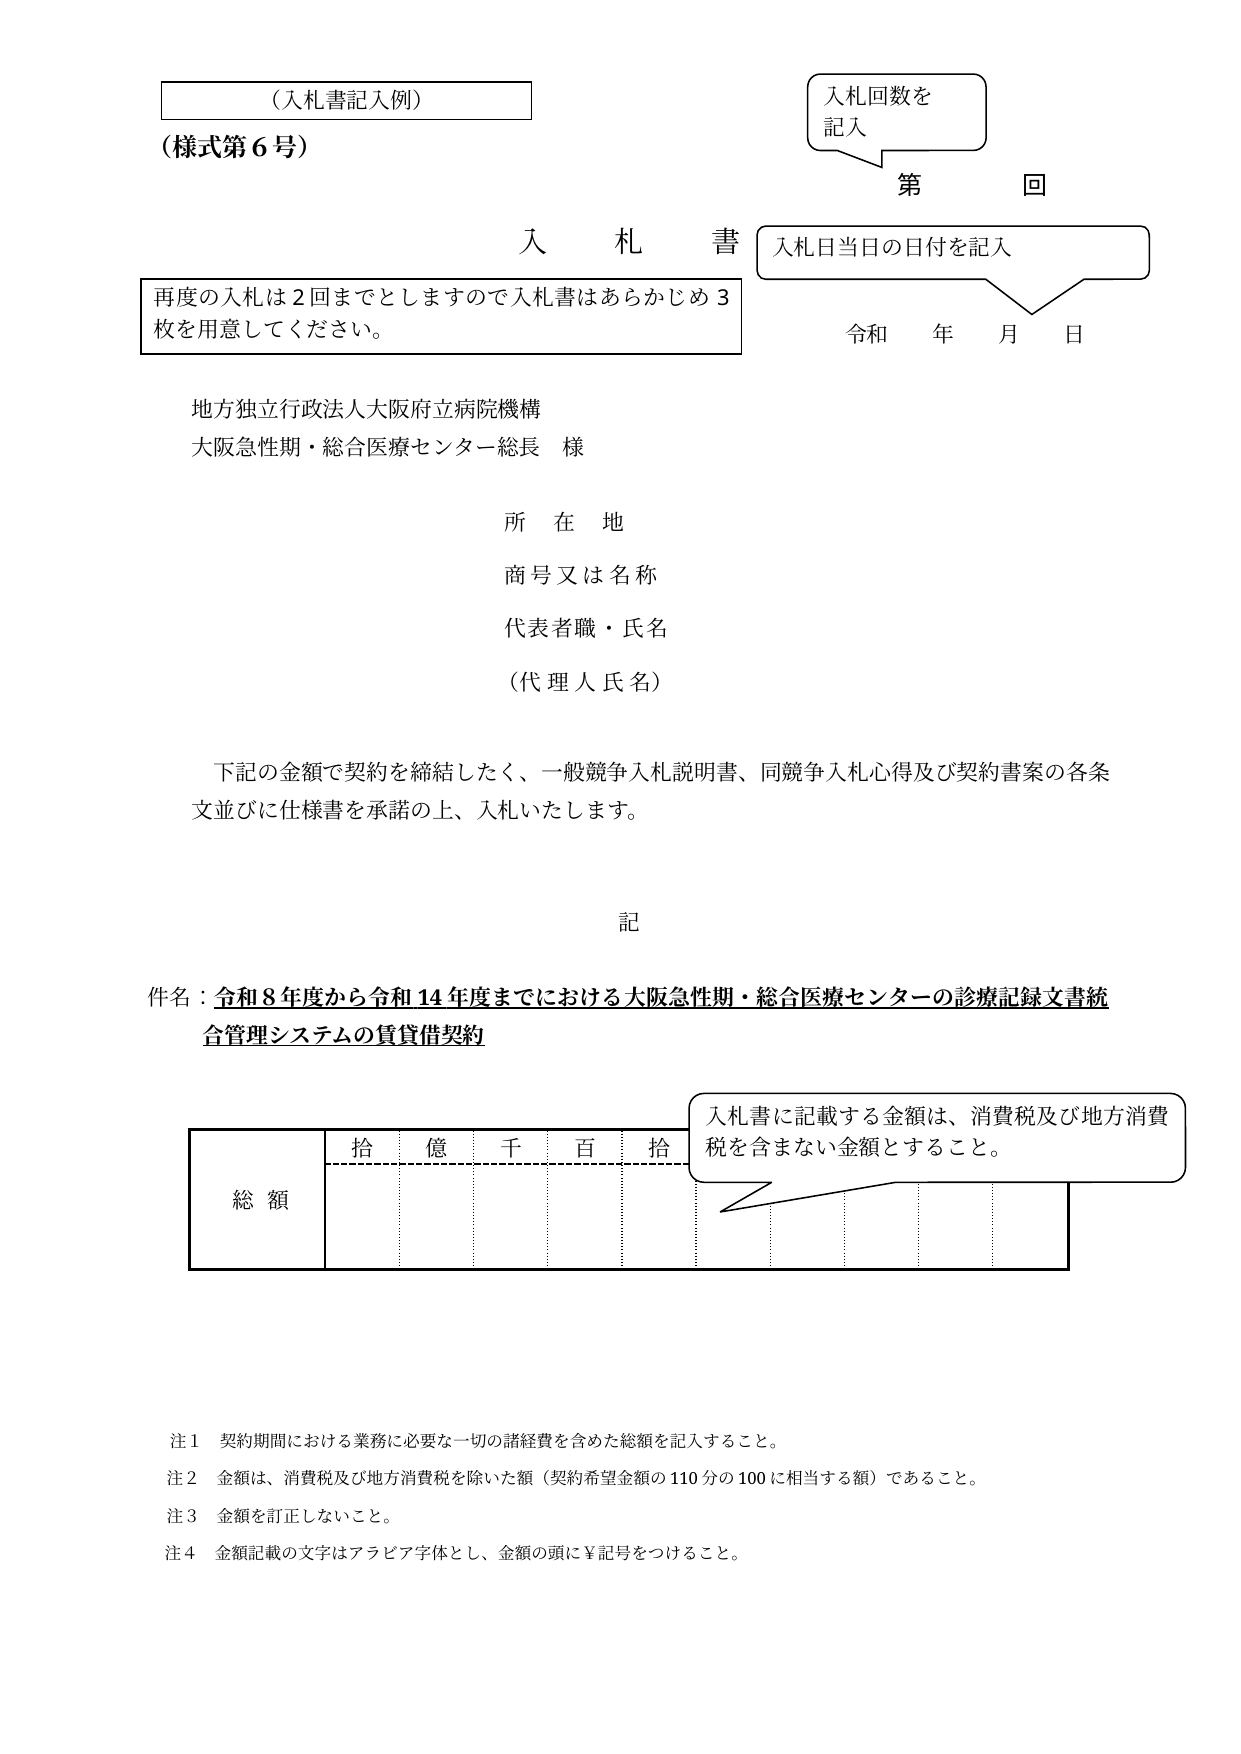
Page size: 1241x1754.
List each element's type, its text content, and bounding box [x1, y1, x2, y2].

text 代表者職・氏名 [148, 608, 1110, 646]
text 注１ 契約期間における業務に必要な一切の諸経費を含めた総額を記入すること。 [148, 1421, 1110, 1459]
table_cell [474, 1163, 548, 1268]
text 商号又は名称 [148, 555, 1110, 593]
table_cell [919, 1184, 993, 1268]
table_cell [696, 1182, 770, 1268]
table_cell [993, 1184, 1067, 1268]
text 注２ 金額は、消費税及び地方消費税を除いた額（契約希望金額の110分の100に相当する額）であること。 [148, 1459, 1110, 1496]
table_header 総 額 [191, 1131, 324, 1268]
text （様式第６号） [883, 127, 1110, 164]
table_header 千 [474, 1131, 548, 1163]
text 大阪急性期・総合医療センター総長 様 [148, 427, 1110, 464]
text 所在地 [148, 502, 1110, 539]
table_header 拾 [326, 1131, 399, 1163]
text （様式第６号） [148, 127, 868, 164]
text 入 札 書 [148, 202, 1110, 277]
table_header 百 [548, 1131, 622, 1163]
text 下記の金額で契約を締結したく、一般競争入札説明書、同競争入札心得及び契約書案の各条文並びに仕様書を承諾の上、入札いたします。 [148, 752, 1110, 827]
text （代 理 人 氏 名） [148, 662, 1110, 699]
table_header 億 [400, 1131, 473, 1163]
text 件名：令和８年度から令和14年度までにおける大阪急性期・総合医療センターの診療記録文書統合管理システムの賃貸借契約 [148, 977, 1110, 1052]
table_cell [622, 1163, 696, 1268]
text 令和 年 月 日 [742, 314, 1085, 352]
text 注４ 金額記載の文字はアラビア字体とし、金額の頭に￥記号をつけること。 [148, 1534, 1110, 1571]
table_cell [326, 1163, 399, 1268]
text 注３ 金額を訂正しないこと。 [148, 1496, 1110, 1534]
text 第 回 [148, 164, 1110, 202]
subtitle 記 [148, 902, 1110, 940]
table_cell [400, 1163, 473, 1268]
table_cell [770, 1193, 844, 1268]
text 地方独立行政法人大阪府立病院機構 [148, 389, 1110, 427]
table_cell [844, 1184, 918, 1268]
table_header 拾 [622, 1131, 688, 1163]
table_cell [548, 1163, 622, 1268]
